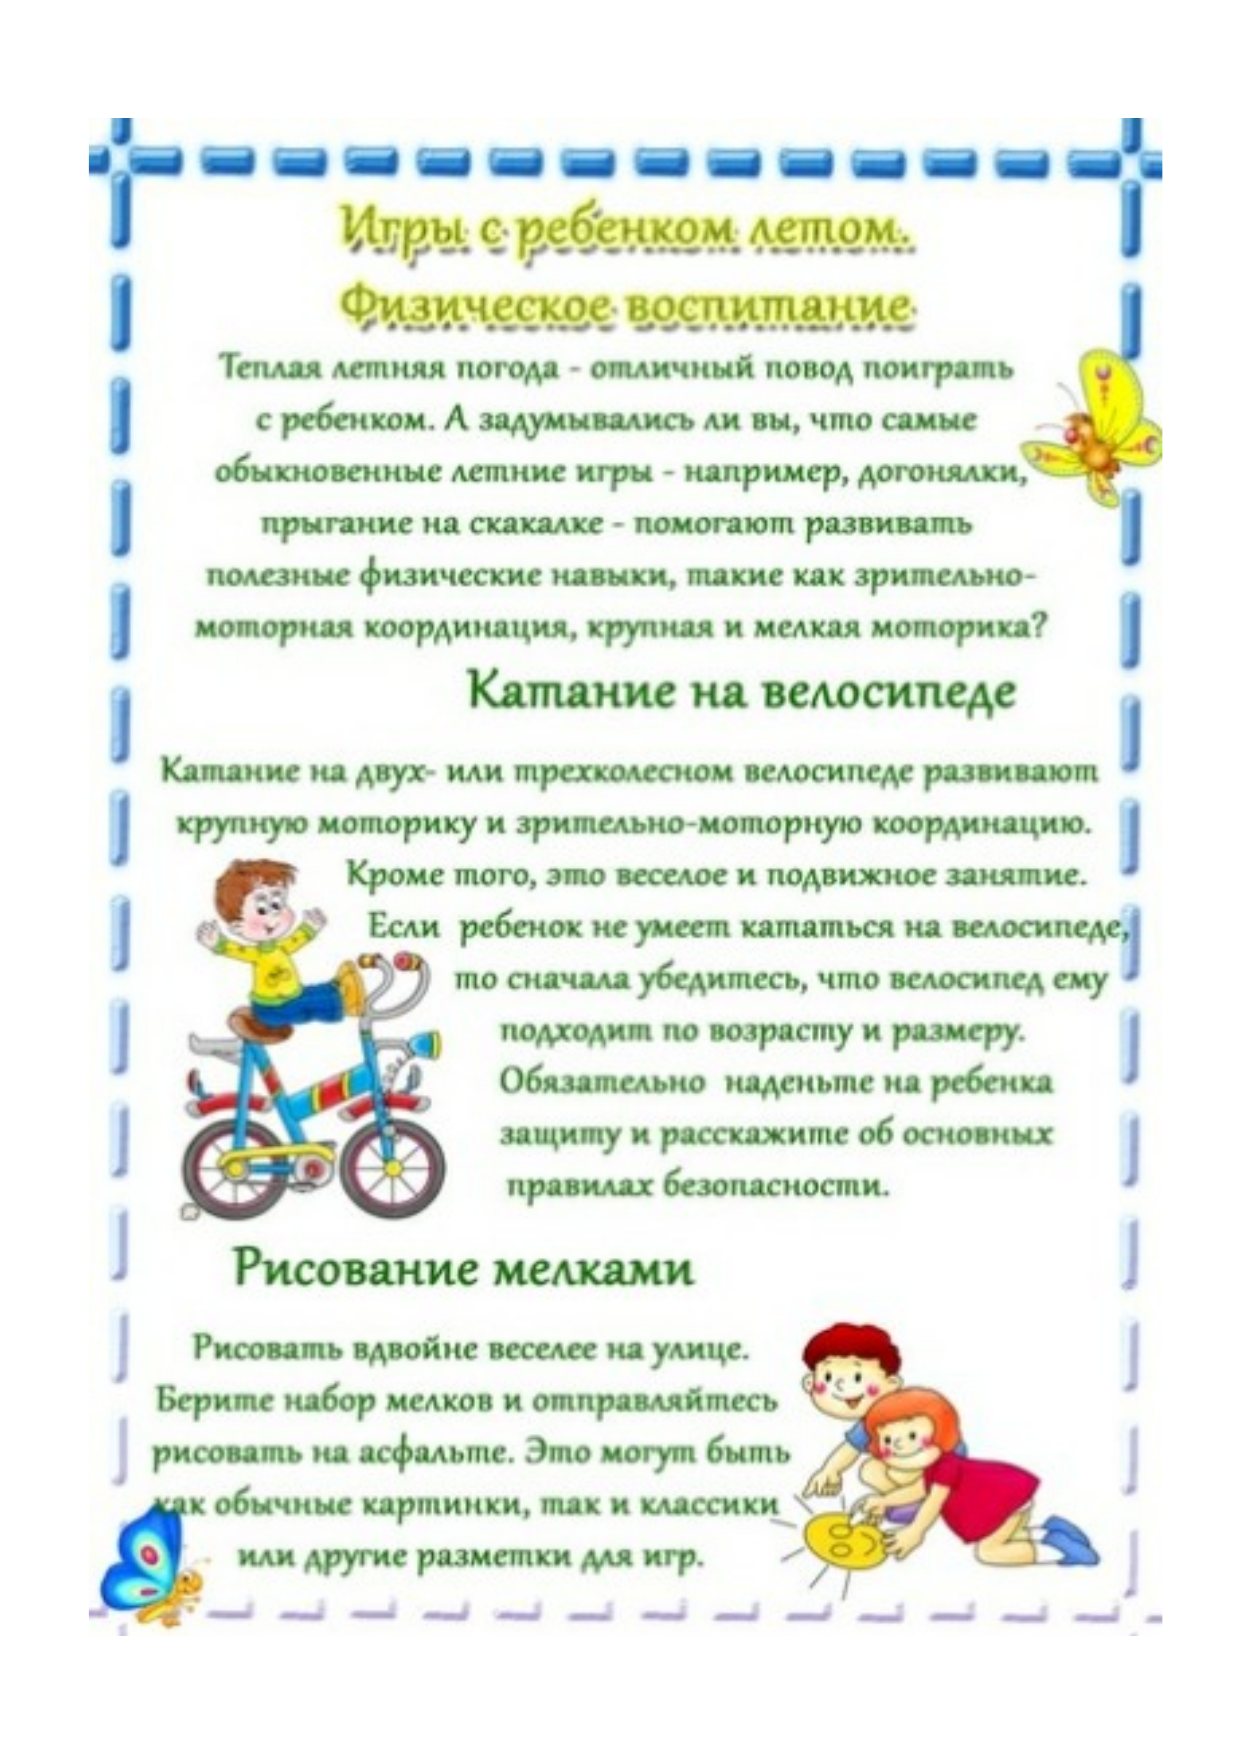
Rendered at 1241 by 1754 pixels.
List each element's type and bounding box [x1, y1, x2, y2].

picture [88, 118, 1163, 1636]
